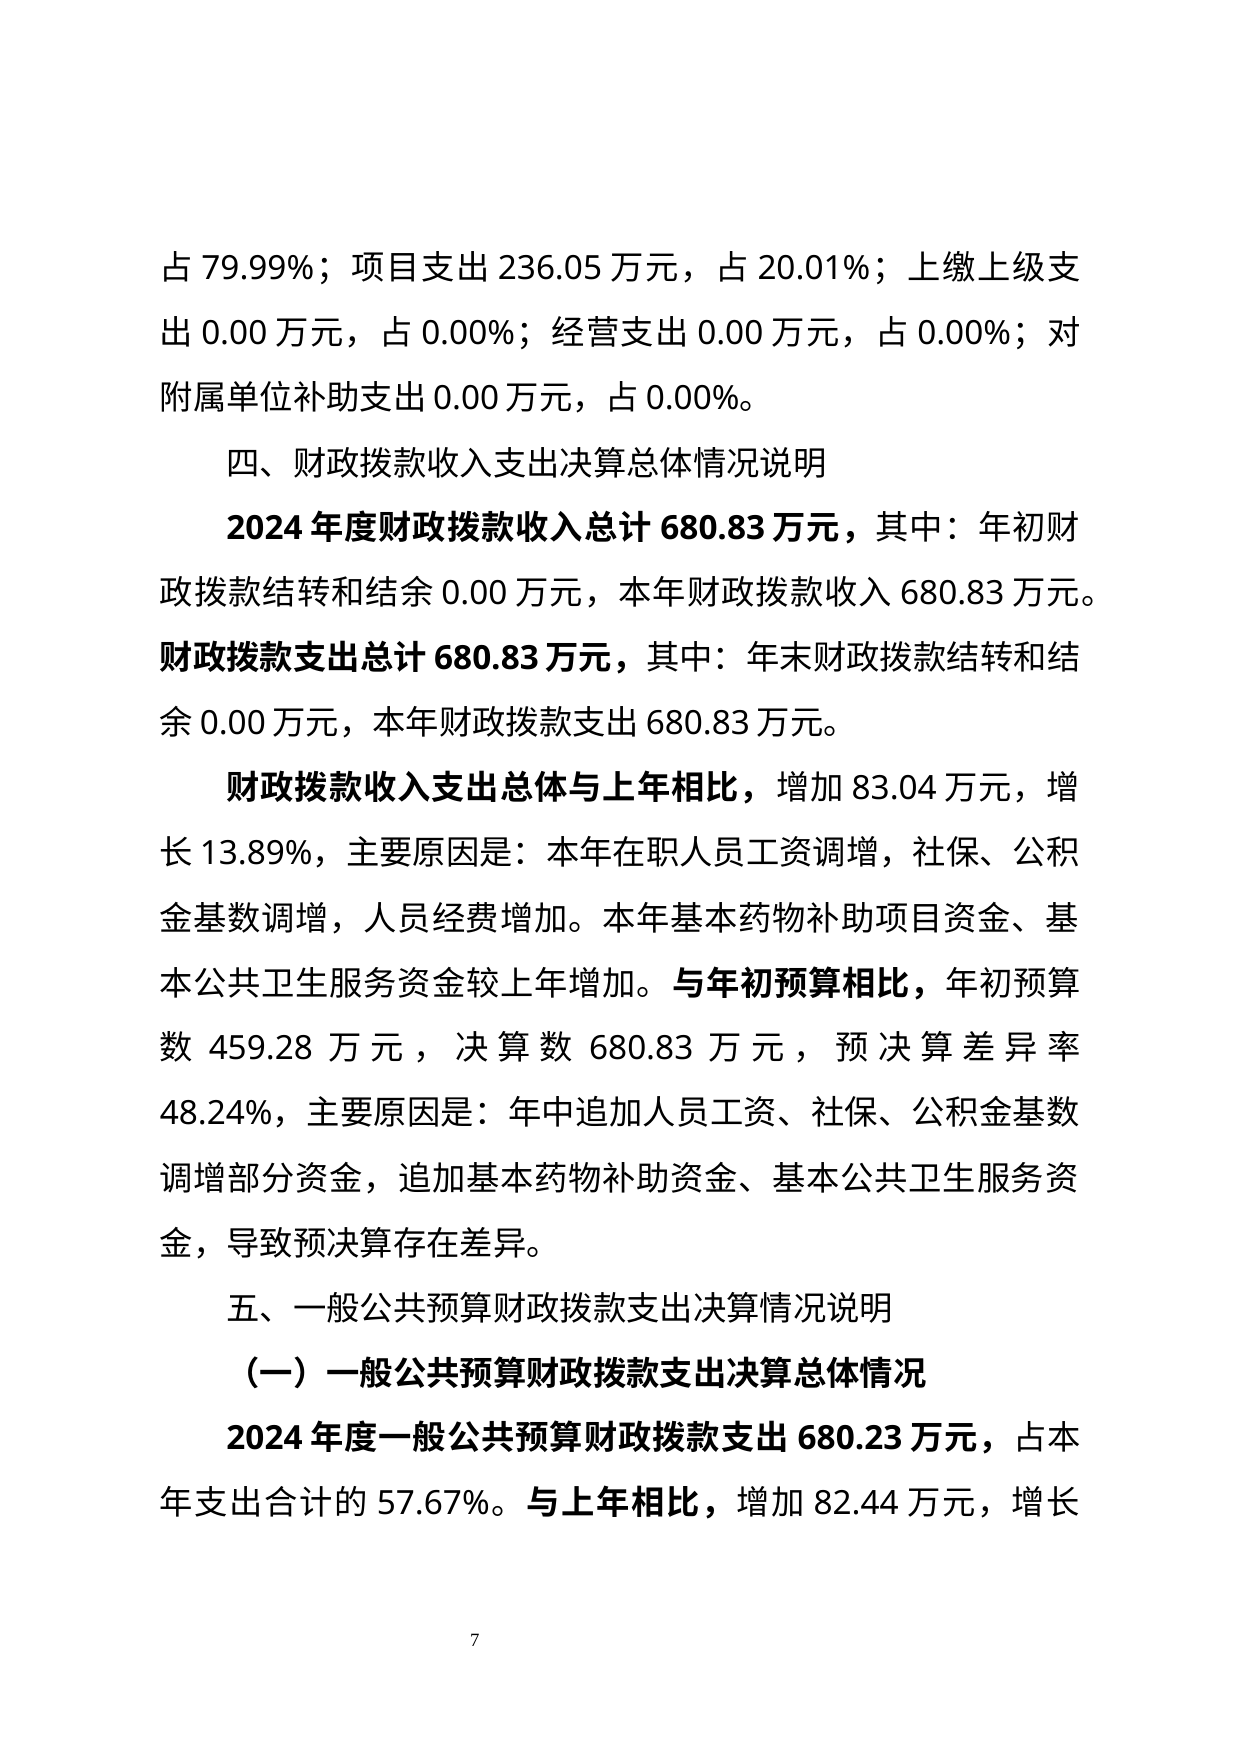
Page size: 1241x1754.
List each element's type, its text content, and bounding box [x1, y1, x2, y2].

text 四、财政拨款收入支出决算总体情况说明 [159, 428, 1081, 493]
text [159, 1403, 1081, 1533]
text 五、一般公共预算财政拨款支出决算情况说明 [159, 1273, 1081, 1338]
text 财政拨款收入支出总体与上年相比，增加83.04万元，增长13.89%，主要原因是：本年在职人员工资调增，社保、公积金基数调增，人员经费增加。本年基本药物补助项目资金、基本公共卫生服务资金较上年增加。与年初预算相比，年初预算数459.28万元，决算数680.83万元，预决算差异率48.24%，主要原因是：年中追加人员工资、社保、公积金基数调增部分资金，追加基本药物补助资金、基本公共卫生服务资金，导致预决算存在差异。 [159, 753, 1081, 1273]
text 2024年度财政拨款收入总计680.83万元，其中：年初财政拨款结转和结余0.00万元，本年财政拨款收入680.83万元。财政拨款支出总计680.83万元，其中：年末财政拨款结转和结余0.00万元，本年财政拨款支出680.83万元。 [159, 493, 1081, 753]
text （一）一般公共预算财政拨款支出决算总体情况 [159, 1338, 1081, 1403]
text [159, 233, 1081, 428]
